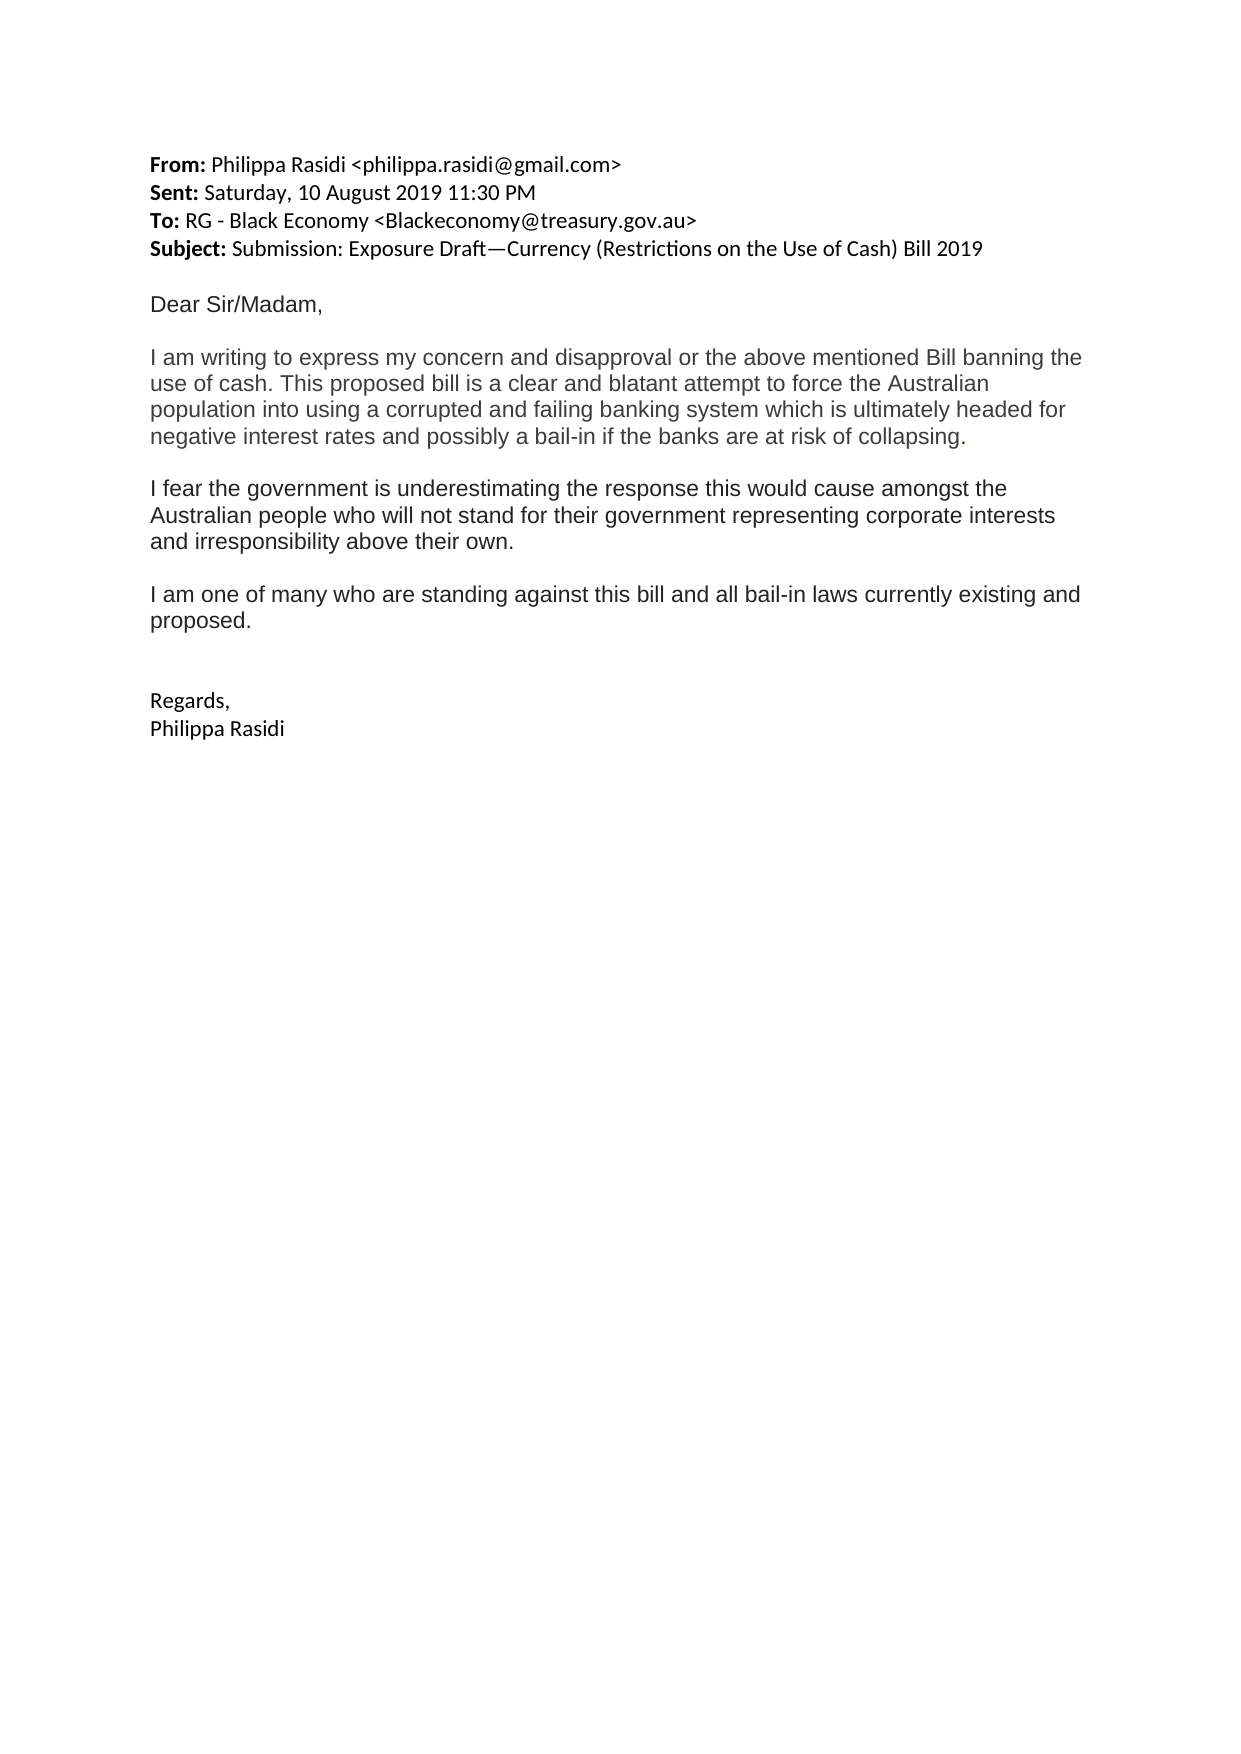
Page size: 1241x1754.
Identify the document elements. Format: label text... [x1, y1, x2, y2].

text From: Philippa Rasidi <philippa.rasidi@gmail.com> Sent: Saturday, 10 August 2019 11:30 PM To: RG - Black Economy <Blackeconomy@treasury.gov.au> Subject: Submission: Exposure Draft—Currency (Restrictions on the Use of Cash) Bill 2019 [150, 150, 1090, 262]
text I fear the government is underestimating the response this would cause amongst the Australian people who will not stand for their government representing corporate interests and irresponsibility above their own. [150, 475, 1090, 554]
text I am writing to express my concern and disapproval or the above mentioned Bill banning the use of cash. This proposed bill is a clear and blatant attempt to force the Australian population into using a corrupted and failing banking system which is ultimately headed for negative interest rates and possibly a bail-in if the banks are at risk of collapsing. [150, 343, 1090, 449]
text Dear Sir/Madam, [150, 291, 1090, 317]
text I am one of many who are standing against this bill and all bail-in laws currently existing and proposed. [150, 581, 1090, 633]
text Regards, Philippa Rasidi [150, 686, 1090, 742]
